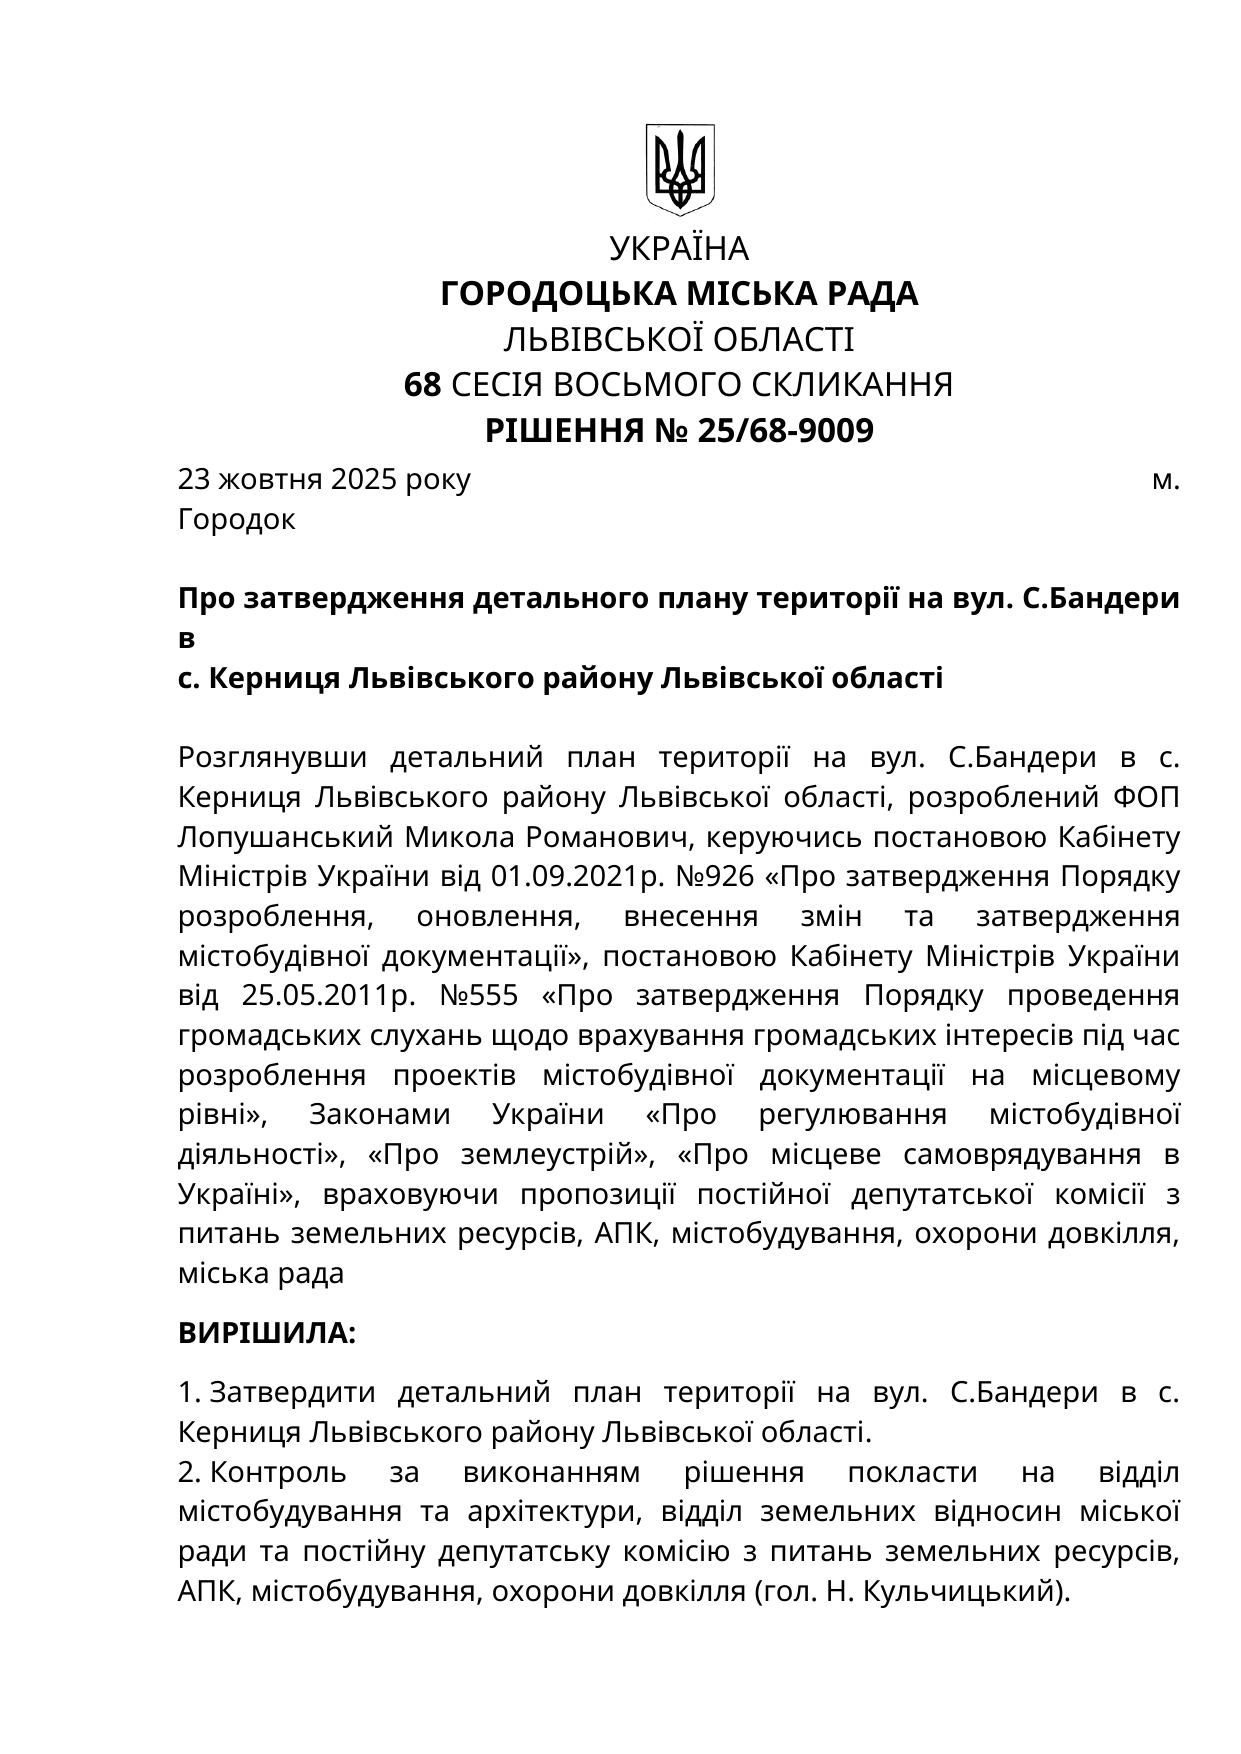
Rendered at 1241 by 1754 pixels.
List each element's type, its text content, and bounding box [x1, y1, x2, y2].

list Затвердити детальний план території на вул. С.Бандери в с. Керниця Львівського району Львівської області. [177, 1372, 1181, 1451]
text ВИРІШИЛА: [177, 1312, 1181, 1352]
text РІШЕННЯ № 25/68-9009 [177, 406, 1181, 452]
text ЛЬВІВСЬКОЇ ОБЛАСТІ [177, 316, 1181, 361]
text 68 сесія восьмого скликання [177, 361, 1181, 406]
text Розглянувши детальний план території на вул. С.Бандери в с. Керниця Львівського району Львівської області, розроблений ФОП Лопушанський Микола Романович, керуючись постановою Кабінету Міністрів України від 01.09.2021р. №926 «Про затвердження Порядку розроблення, оновлення, внесення змін та затвердження містобудівної документації», постановою Кабінету Міністрів України від 25.05.2011р. №555 «Про затвердження Порядку проведення громадських слухань щодо врахування громадських інтересів під час розроблення проектів містобудівної документації на місцевому рівні», Законами України «Про регулювання містобудівної діяльності», «Про землеустрій», «Про місцеве самоврядування в Україні», враховуючи пропозиції постійної депутатської комісії з питань земельних ресурсів, АПК, містобудування, охорони довкілля, міська рада [177, 736, 1181, 1292]
text ГОРОДОЦЬКА МІСЬКА РАДА [177, 270, 1181, 316]
text 23 жовтня 2025 року м. Городок [177, 459, 1181, 538]
text УКРАЇНА [177, 225, 1181, 270]
picture [633, 118, 726, 221]
list Контроль за виконанням рішення покласти на відділ містобудування та архітектури, відділ земельних відносин міської ради та постійну депутатську комісію з питань земельних ресурсів, АПК, містобудування, охорони довкілля (гол. Н. Кульчицький). [177, 1451, 1181, 1610]
text Про затвердження детального плану території на вул. С.Бандери в с. Керниця Львівського району Львівської області [177, 578, 1181, 697]
